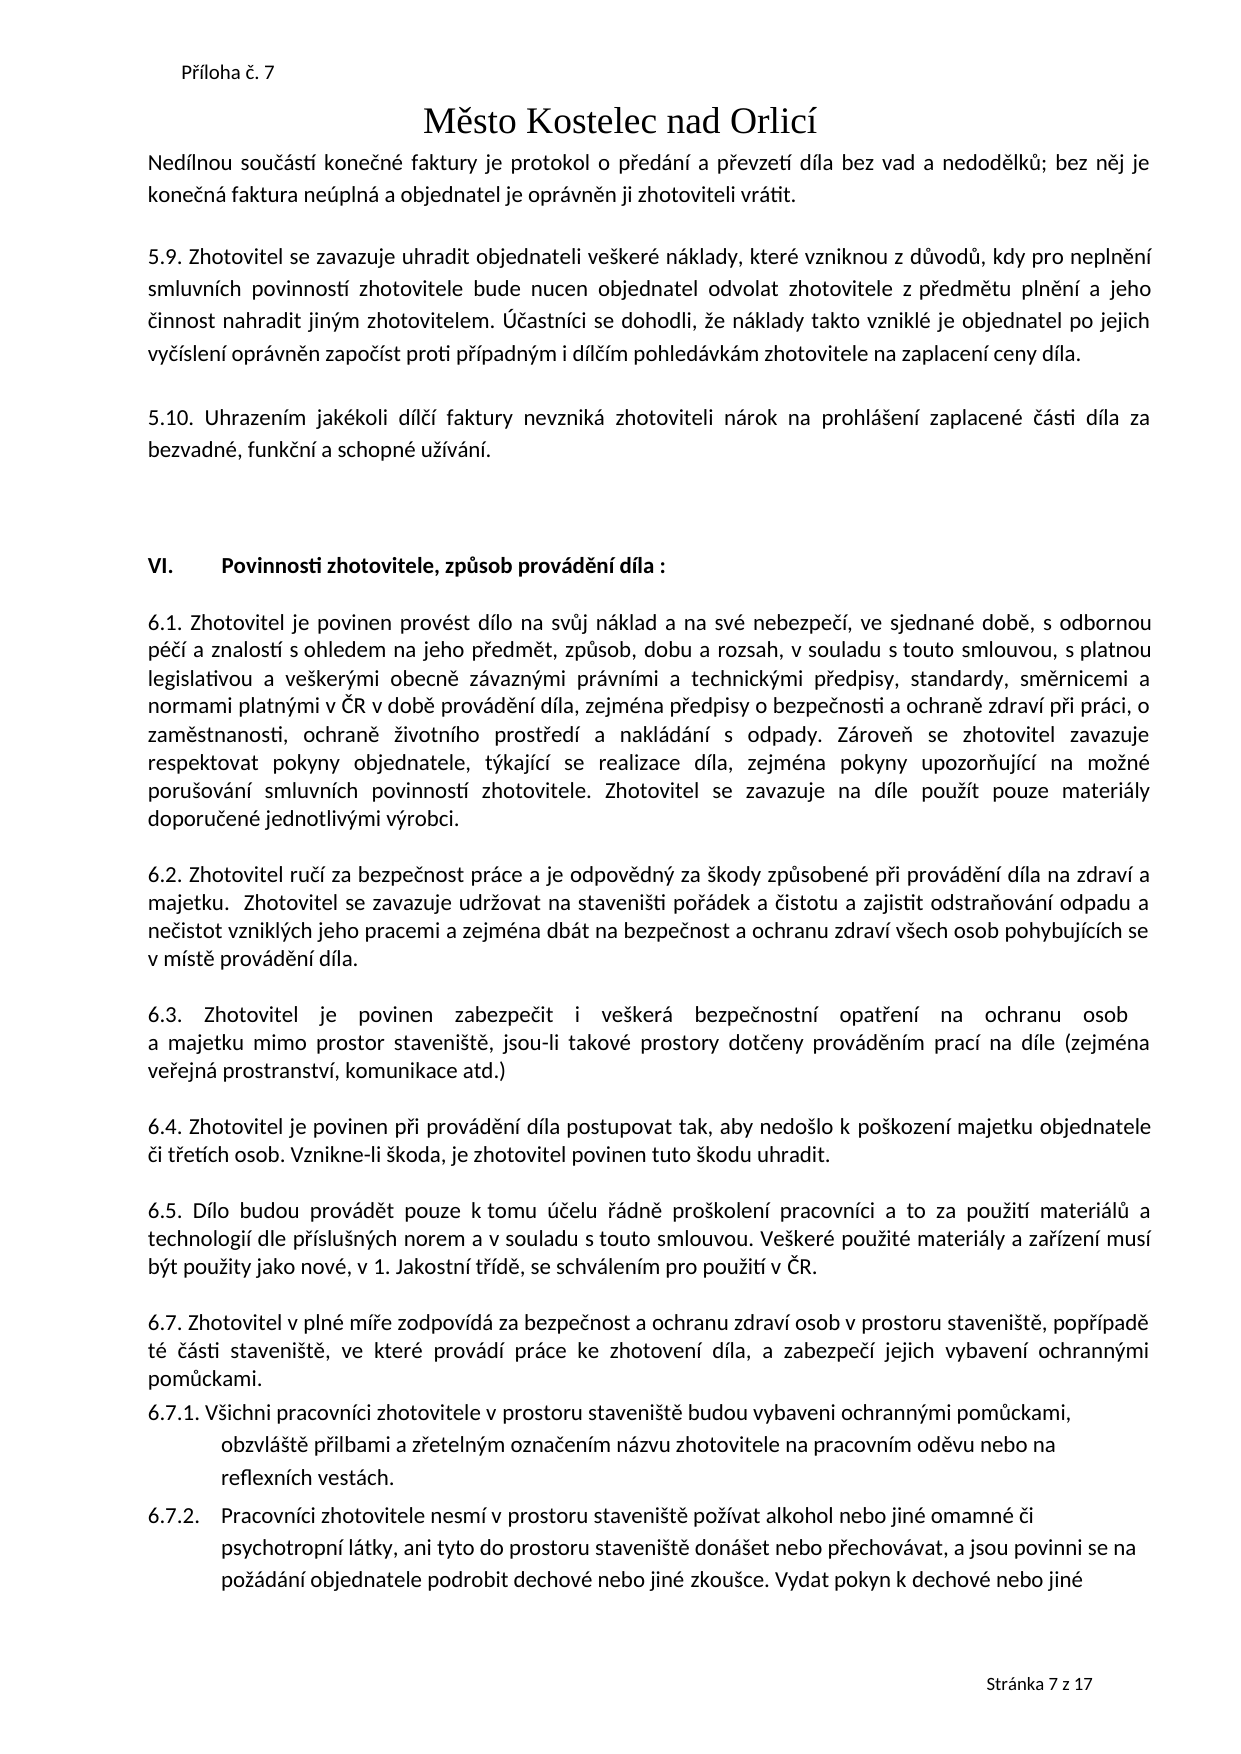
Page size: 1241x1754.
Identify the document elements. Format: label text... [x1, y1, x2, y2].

text 6.7. Zhotovitel v plné míře zodpovídá za bezpečnost a ochranu zdraví osob v prostoru staveniště, popřípadě té části staveniště, ve které provádí práce ke zhotovení díla, a zabezpečí jejich vybavení ochrannými pomůckami. [148, 1308, 1152, 1392]
text VI. Povinnosti zhotovitele, způsob provádění díla : [148, 552, 1152, 579]
text Nedílnou součástí konečné faktury je protokol o předání a převzetí díla bez vad a nedodělků; bez něj je konečná faktura neúplná a objednatel je oprávněn ji zhotoviteli vrátit. [148, 148, 1152, 208]
text 5.10. Uhrazením jakékoli dílčí faktury nevzniká zhotoviteli nárok na prohlášení zaplacené části díla za bezvadné, funkční a schopné užívání. [148, 403, 1152, 463]
text 6.4. Zhotovitel je povinen při provádění díla postupovat tak, aby nedošlo k poškození majetku objednatele či třetích osob. Vznikne-li škoda, je zhotovitel povinen tuto škodu uhradit. [148, 1112, 1152, 1168]
text 6.3. Zhotovitel je povinen zabezpečit i veškerá bezpečnostní opatření na ochranu osob a majetku mimo prostor staveniště, jsou-li takové prostory dotčeny prováděním prací na díle (zejména veřejná prostranství, komunikace atd.) [148, 1000, 1152, 1084]
text 6.7.1. Všichni pracovníci zhotovitele v prostoru staveniště budou vybaveni ochrannými pomůckami, obzvláště přilbami a zřetelným označením názvu zhotovitele na pracovním oděvu nebo na reflexních vestách. [148, 1398, 1152, 1491]
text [148, 1501, 1152, 1594]
text 5.9. Zhotovitel se zavazuje uhradit objednateli veškeré náklady, které vzniknou z důvodů, kdy pro neplnění smluvních povinností zhotovitele bude nucen objednatel odvolat zhotovitele z předmětu plnění a jeho činnost nahradit jiným zhotovitelem. Účastníci se dohodli, že náklady takto vzniklé je objednatel po jejich vyčíslení oprávněn započíst proti případným i dílčím pohledávkám zhotovitele na zaplacení ceny díla. [148, 242, 1152, 367]
text 6.2. Zhotovitel ručí za bezpečnost práce a je odpovědný za škody způsobené při provádění díla na zdraví a majetku. Zhotovitel se zavazuje udržovat na staveništi pořádek a čistotu a zajistit odstraňování odpadu a nečistot vzniklých jeho pracemi a zejména dbát na bezpečnost a ochranu zdraví všech osob pohybujících se v místě provádění díla. [148, 860, 1152, 972]
text 6.5. Dílo budou provádět pouze k tomu účelu řádně proškolení pracovníci a to za použití materiálů a technologií dle příslušných norem a v souladu s touto smlouvou. Veškeré použité materiály a zařízení musí být použity jako nové, v 1. Jakostní třídě, se schválením pro použití v ČR. [148, 1196, 1152, 1280]
text 6.1. Zhotovitel je povinen provést dílo na svůj náklad a na své nebezpečí, ve sjednané době, s odbornou péčí a znalostí s ohledem na jeho předmět, způsob, dobu a rozsah, v souladu s touto smlouvou, s platnou legislativou a veškerými obecně závaznými právními a technickými předpisy, standardy, směrnicemi a normami platnými v ČR v době provádění díla, zejména předpisy o bezpečnosti a ochraně zdraví při práci, o zaměstnanosti, ochraně životního prostředí a nakládání s odpady. Zároveň se zhotovitel zavazuje respektovat pokyny objednatele, týkající se realizace díla, zejména pokyny upozorňující na možné porušování smluvních povinností zhotovitele. Zhotovitel se zavazuje na díle použít pouze materiály doporučené jednotlivými výrobci. [148, 608, 1152, 832]
